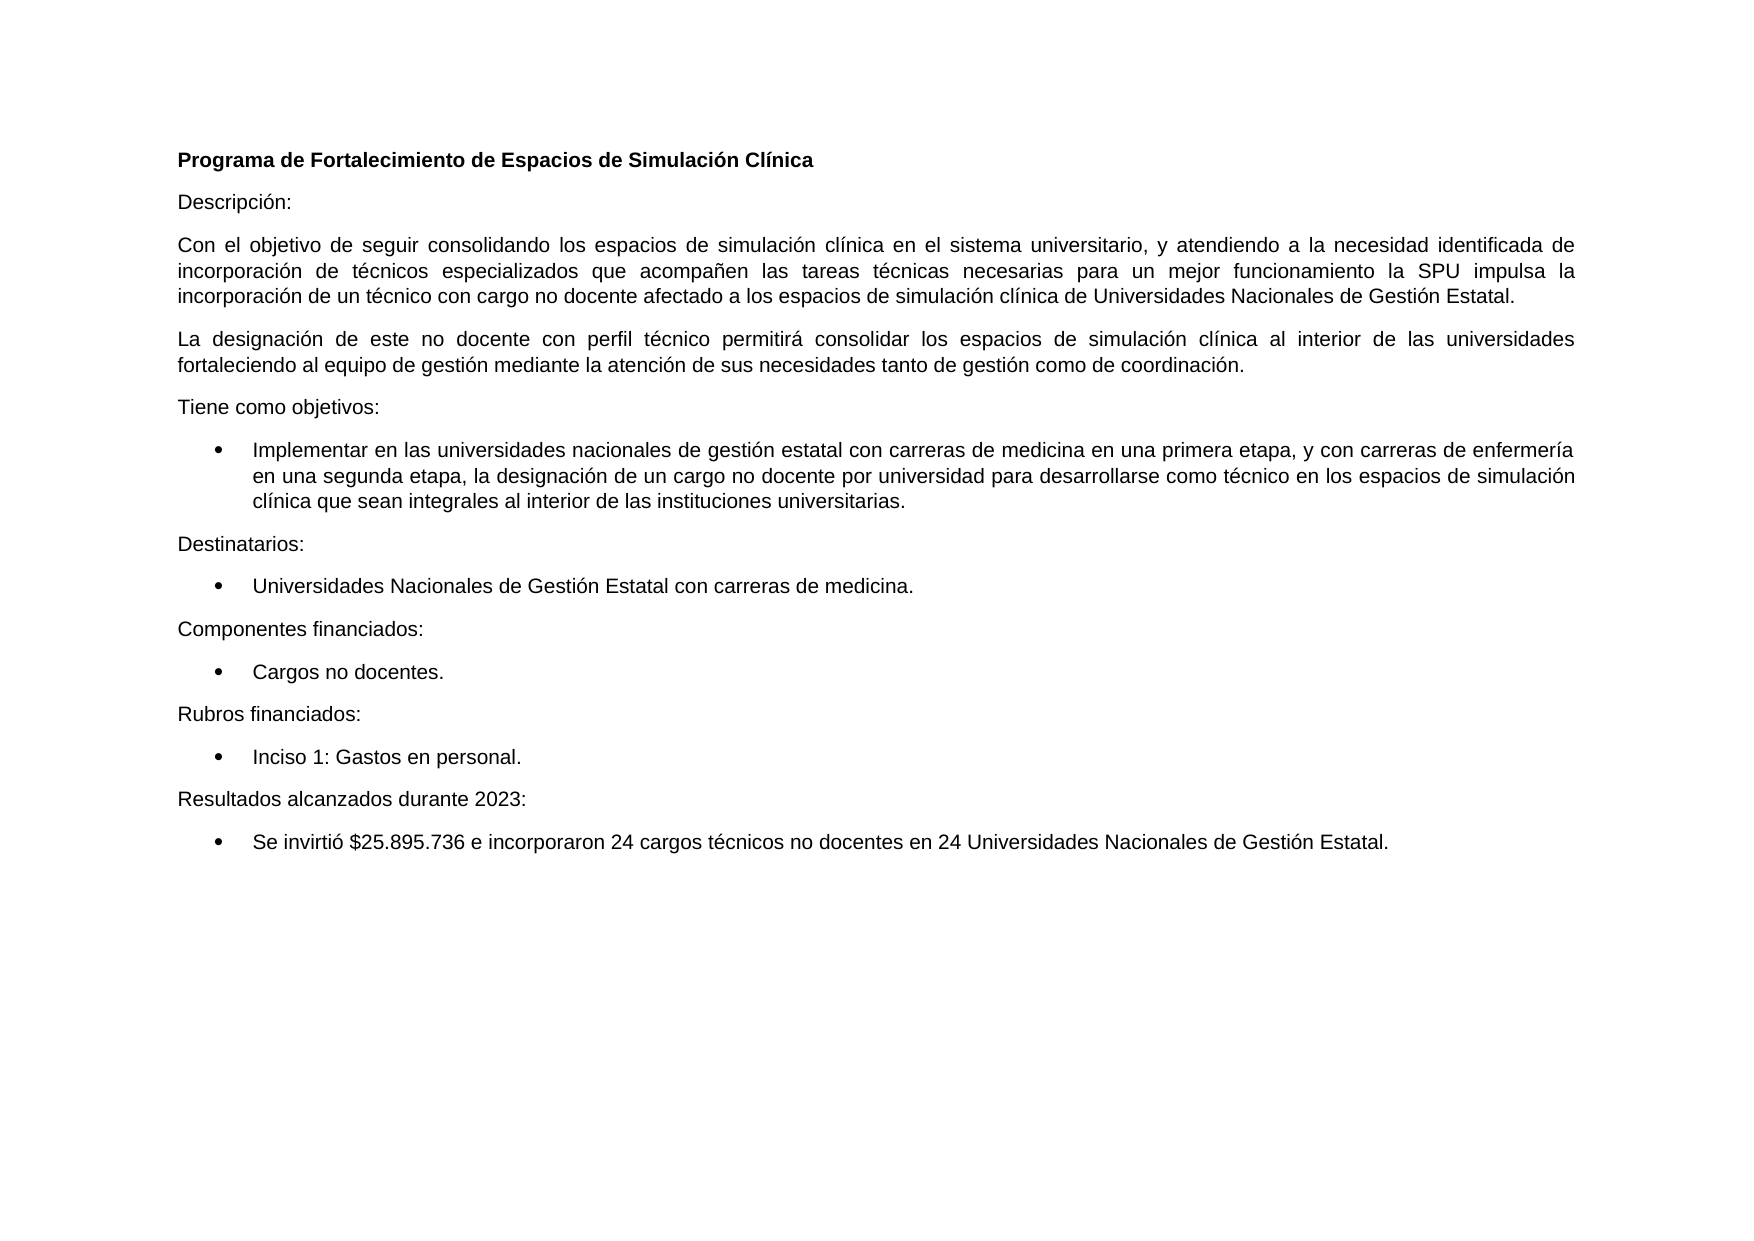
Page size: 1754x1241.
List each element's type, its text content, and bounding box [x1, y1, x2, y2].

list Inciso 1: Gastos en personal. [215, 744, 1577, 769]
list Implementar en las universidades nacionales de gestión estatal con carreras de medicina en una primera etapa, y con carreras de enfermería en una segunda etapa, la designación de un cargo no docente por universidad para desarrollarse como técnico en los espacios de simulación clínica que sean integrales al interior de las instituciones universitarias. [215, 438, 1577, 513]
list Cargos no docentes. [215, 659, 1577, 683]
text Destinatarios: [177, 532, 1577, 556]
text Programa de Fortalecimiento de Espacios de Simulación Clínica [177, 148, 1577, 172]
text Resultados alcanzados durante 2023: [177, 787, 1577, 811]
text Rubros financiados: [177, 702, 1577, 726]
list Se invirtió $25.895.736 e incorporaron 24 cargos técnicos no docentes en 24 Universidades Nacionales de Gestión Estatal. [215, 830, 1577, 854]
text La designación de este no docente con perfil técnico permitirá consolidar los espacios de simulación clínica al interior de las universidades fortaleciendo al equipo de gestión mediante la atención de sus necesidades tanto de gestión como de coordinación. [177, 327, 1577, 377]
text Descripción: [177, 190, 1577, 214]
list Universidades Nacionales de Gestión Estatal con carreras de medicina. [215, 574, 1577, 598]
text Componentes financiados: [177, 617, 1577, 641]
text Con el objetivo de seguir consolidando los espacios de simulación clínica en el sistema universitario, y atendiendo a la necesidad identificada de incorporación de técnicos especializados que acompañen las tareas técnicas necesarias para un mejor funcionamiento la SPU impulsa la incorporación de un técnico con cargo no docente afectado a los espacios de simulación clínica de Universidades Nacionales de Gestión Estatal. [177, 233, 1577, 308]
text Tiene como objetivos: [177, 395, 1577, 419]
